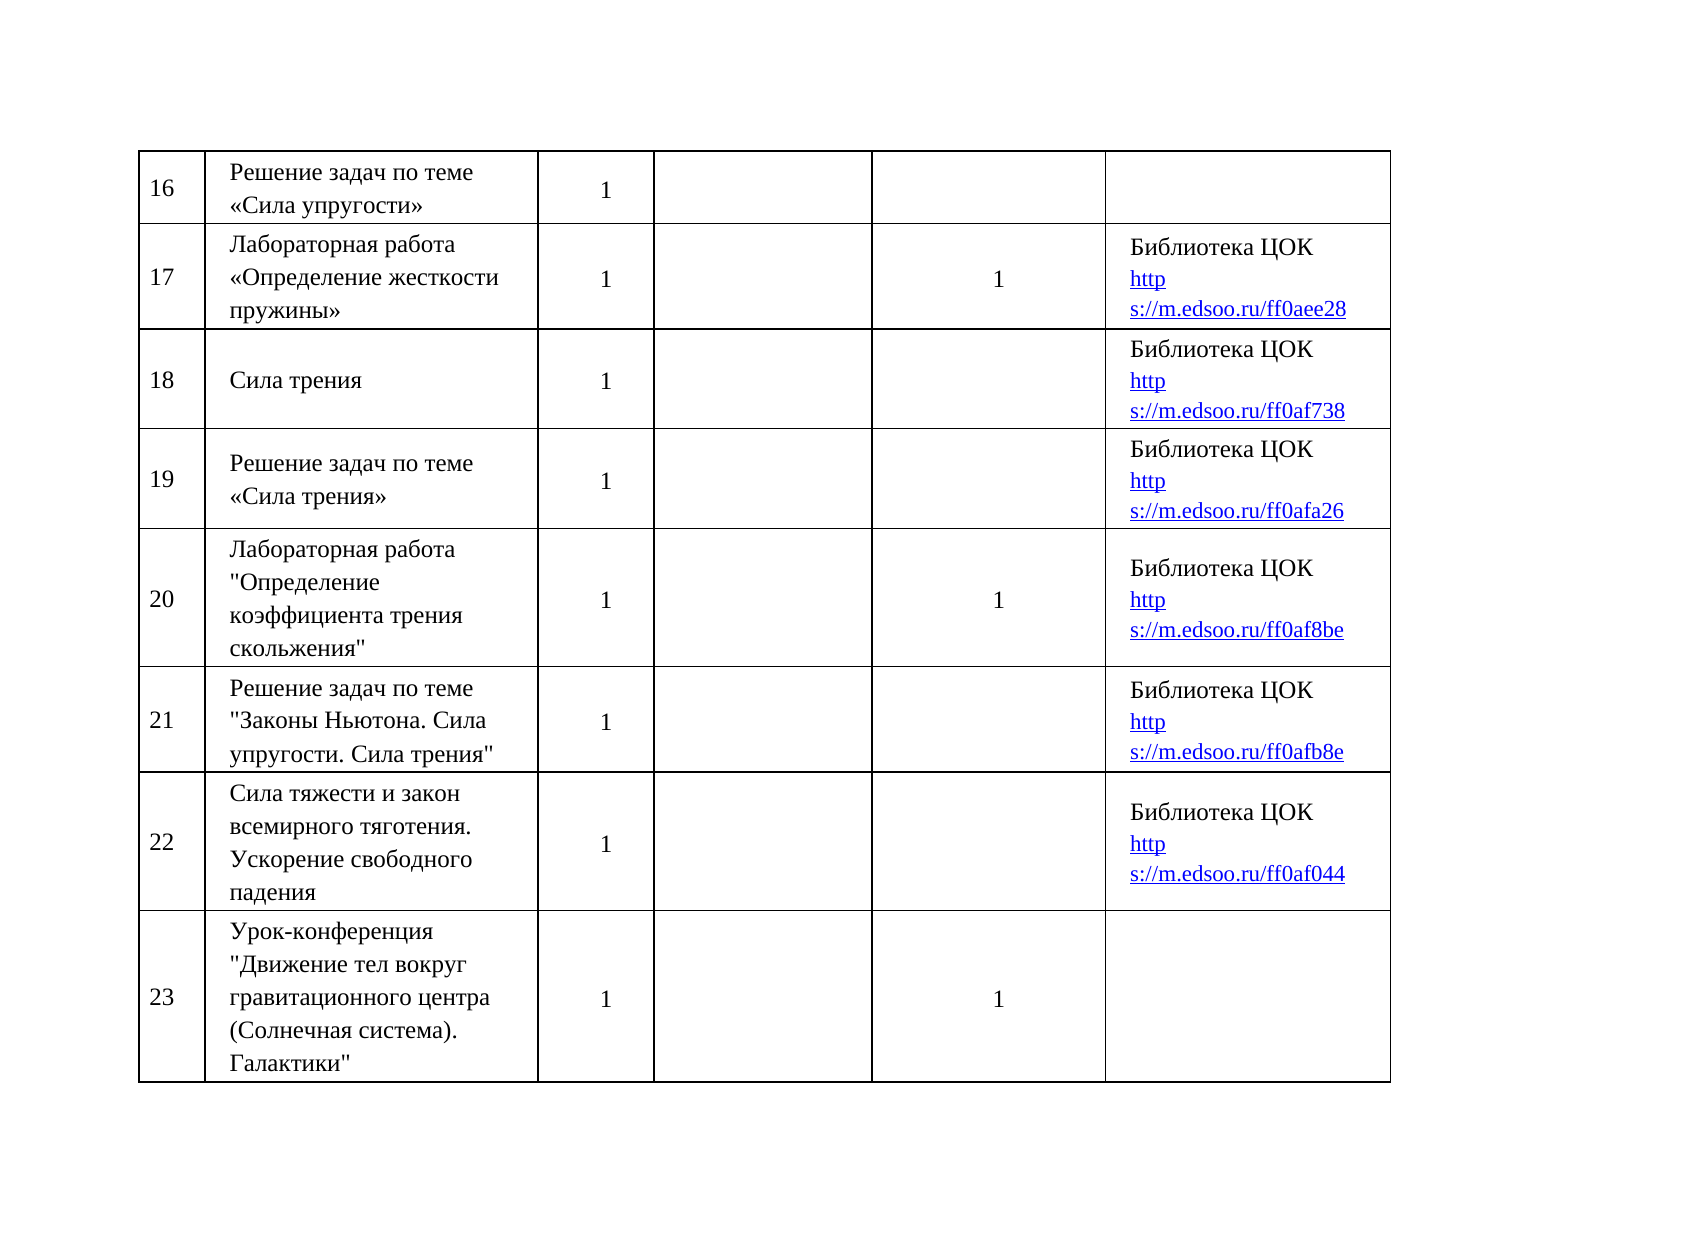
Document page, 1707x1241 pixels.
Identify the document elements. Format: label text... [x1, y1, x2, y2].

table_cell [873, 429, 1105, 527]
table_cell 20 [140, 529, 204, 666]
table_cell [655, 330, 871, 428]
table_cell [655, 667, 871, 771]
table_cell [655, 773, 871, 910]
table_cell [655, 429, 871, 527]
table_cell [655, 224, 871, 328]
table_cell [655, 911, 871, 1081]
table_cell 1 [539, 911, 653, 1081]
table_cell Лабораторная работа «Определение жесткости пружины» [206, 224, 537, 328]
table_cell Решение задач по теме "Законы Ньютона. Сила упругости. Сила трения" [206, 667, 537, 771]
table_cell Решение задач по теме «Сила трения» [206, 429, 537, 527]
table_cell [655, 152, 871, 222]
table_cell 1 [873, 911, 1105, 1081]
table_cell [873, 773, 1105, 910]
table_cell 1 [873, 224, 1105, 328]
table_cell [873, 667, 1105, 771]
table_cell 23 [140, 911, 204, 1081]
table_cell Библиотека ЦОК https://m.edsoo.ru/ff0afb8e [1106, 667, 1390, 771]
table_cell [1106, 152, 1390, 222]
table_cell Библиотека ЦОК https://m.edsoo.ru/ff0af044 [1106, 773, 1390, 910]
table_cell 22 [140, 773, 204, 910]
table_cell [873, 330, 1105, 428]
table_cell 1 [539, 330, 653, 428]
table_cell Сила трения [206, 330, 537, 428]
table_cell 1 [539, 152, 653, 222]
table_cell Урок-конференция "Движение тел вокруг гравитационного центра (Солнечная система). Галактики" [206, 911, 537, 1081]
table_cell [873, 152, 1105, 222]
table_cell Библиотека ЦОК https://m.edsoo.ru/ff0afa26 [1106, 429, 1390, 527]
table_cell 1 [539, 224, 653, 328]
table_cell [655, 529, 871, 666]
table_cell 1 [539, 667, 653, 771]
table_cell Лабораторная работа "Определение коэффициента трения скольжения" [206, 529, 537, 666]
table_cell 21 [140, 667, 204, 771]
table_cell 16 [140, 152, 204, 222]
table_cell Библиотека ЦОК https://m.edsoo.ru/ff0aee28 [1106, 224, 1390, 328]
table_cell 1 [873, 529, 1105, 666]
table_cell Решение задач по теме «Сила упругости» [206, 152, 537, 222]
table_cell 18 [140, 330, 204, 428]
table_cell 1 [539, 773, 653, 910]
table_cell 17 [140, 224, 204, 328]
table_cell [1106, 911, 1390, 1081]
table_cell Библиотека ЦОК https://m.edsoo.ru/ff0af8be [1106, 529, 1390, 666]
table_cell Сила тяжести и закон всемирного тяготения. Ускорение свободного падения [206, 773, 537, 910]
table_cell 1 [539, 429, 653, 527]
table_cell 19 [140, 429, 204, 527]
table_cell 1 [539, 529, 653, 666]
table_cell Библиотека ЦОК https://m.edsoo.ru/ff0af738 [1106, 330, 1390, 428]
